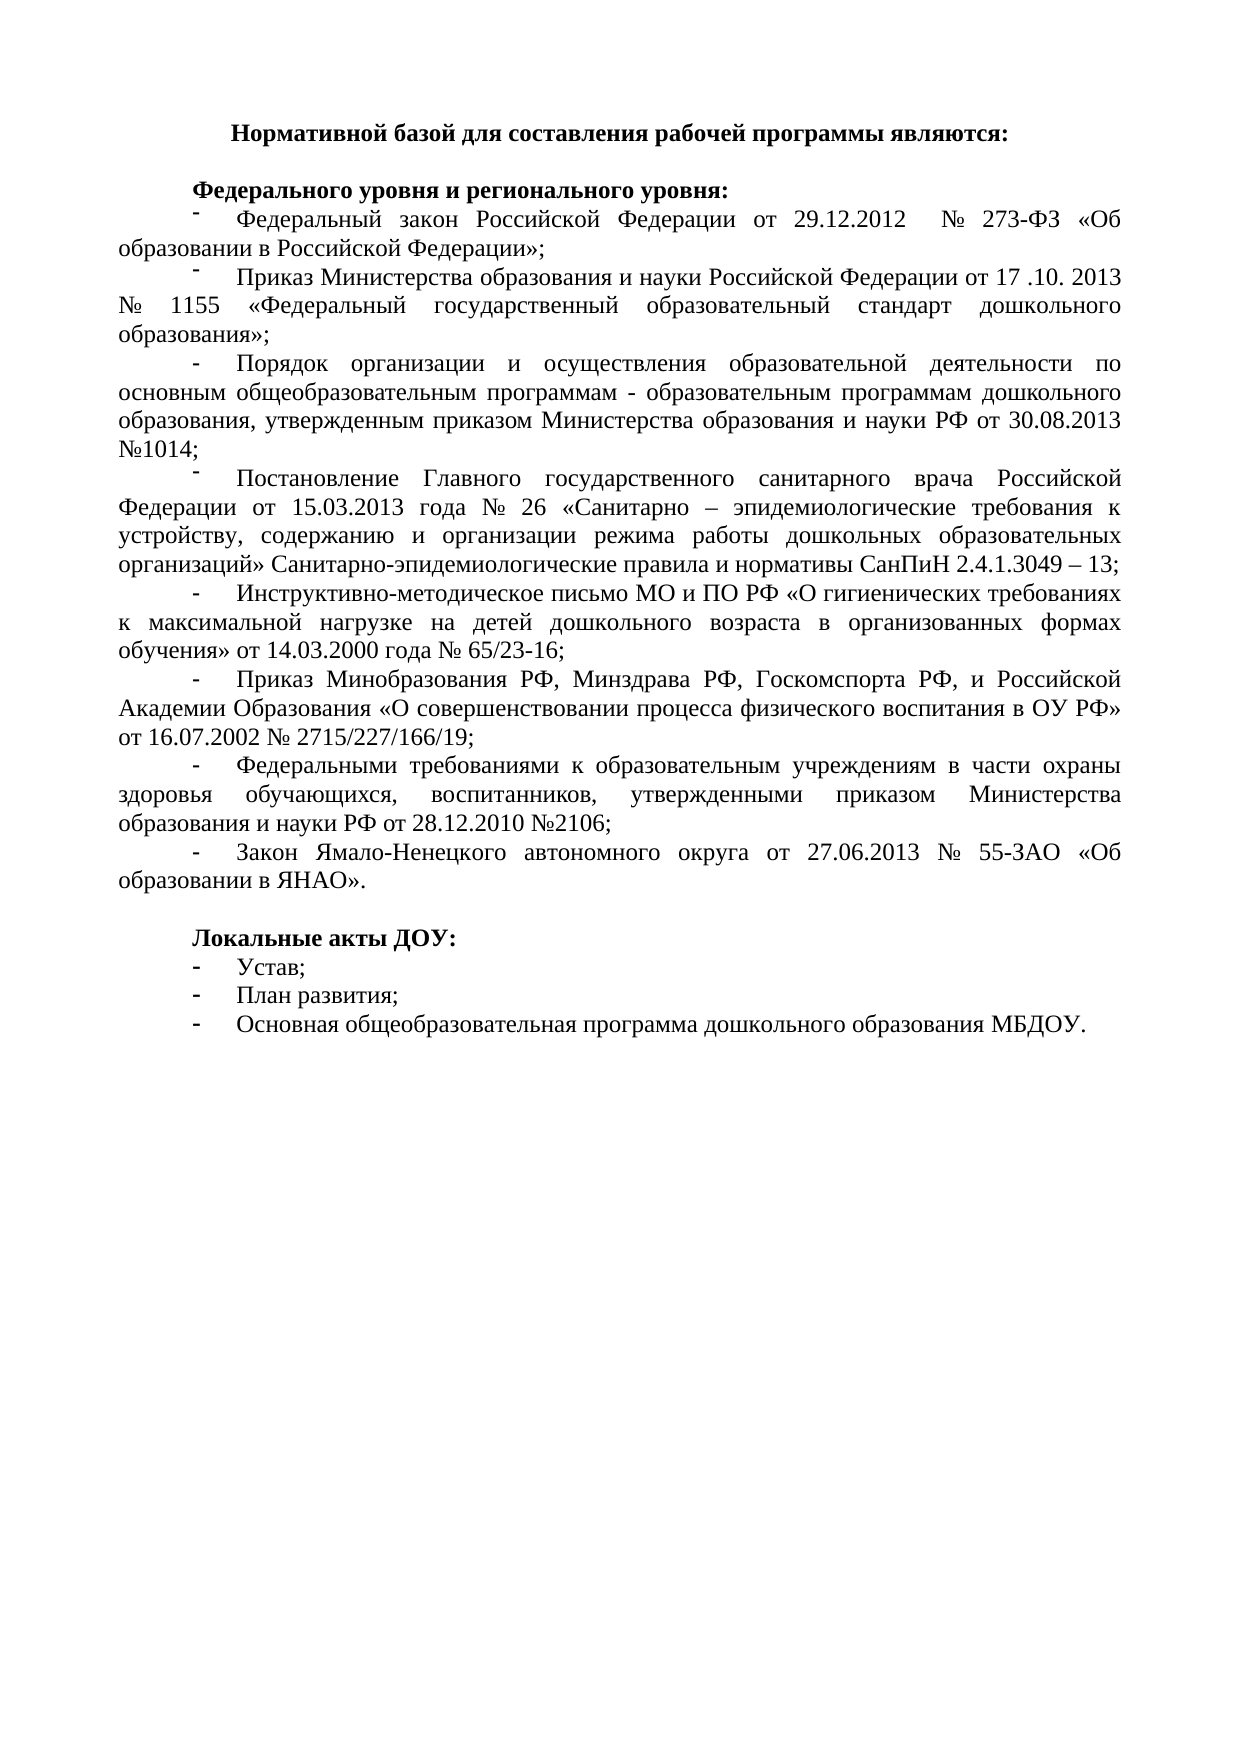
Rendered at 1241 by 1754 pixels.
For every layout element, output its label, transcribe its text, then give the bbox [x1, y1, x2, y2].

list Постановление Главного государственного санитарного врача Российской Федерации от 15.03.2013 года № 26 «Санитарно – эпидемиологические требования к устройству, содержанию и организации режима работы дошкольных образовательных организаций» Санитарно-эпидемиологические правила и нормативы СанПиН 2.4.1.3049 – 13; [118, 463, 1122, 578]
list Порядок организации и осуществления образовательной деятельности по основным общеобразовательным программам - образовательным программам дошкольного образования, утвержденным приказом Министерства образования и науки РФ от 30.08.2013 №1014; [118, 348, 1122, 463]
list Федеральными требованиями к образовательным учреждениям в части охраны здоровья обучающихся, воспитанников, утвержденными приказом Министерства образования и науки РФ от 28.12.2010 №2106; [118, 751, 1122, 837]
list Федеральный закон Российской Федерации от 29.12.2012 № 273-ФЗ «Об образовании в Российской Федерации»; [118, 204, 1122, 262]
list Приказ Министерства образования и науки Российской Федерации от 17 .10. 2013 № 1155 «Федеральный государственный образовательный стандарт дошкольного образования»; [118, 262, 1122, 348]
text Нормативной базой для составления рабочей программы являются: [118, 118, 1122, 147]
list Закон Ямало-Ненецкого автономного округа от 27.06.2013 № 55-ЗАО «Об образовании в ЯНАО». [118, 837, 1122, 894]
text Локальные акты ДОУ: [118, 923, 1122, 952]
list Инструктивно-методическое письмо МО и ПО РФ «О гигиенических требованиях к максимальной нагрузке на детей дошкольного возраста в организованных формах обучения» от 14.03.2000 года № 65/23-16; [118, 578, 1122, 664]
list Приказ Минобразования РФ, Минздрава РФ, Госкомспорта РФ, и Российской Академии Образования «О совершенствовании процесса физического воспитания в ОУ РФ» от 16.07.2002 № 2715/227/166/19; [118, 664, 1122, 751]
text Федерального уровня и регионального уровня: [118, 176, 1122, 204]
list Устав; [118, 952, 1122, 981]
list План развития; [118, 981, 1122, 1009]
list Основная общеобразовательная программа дошкольного образования МБДОУ. [118, 1009, 1122, 1038]
